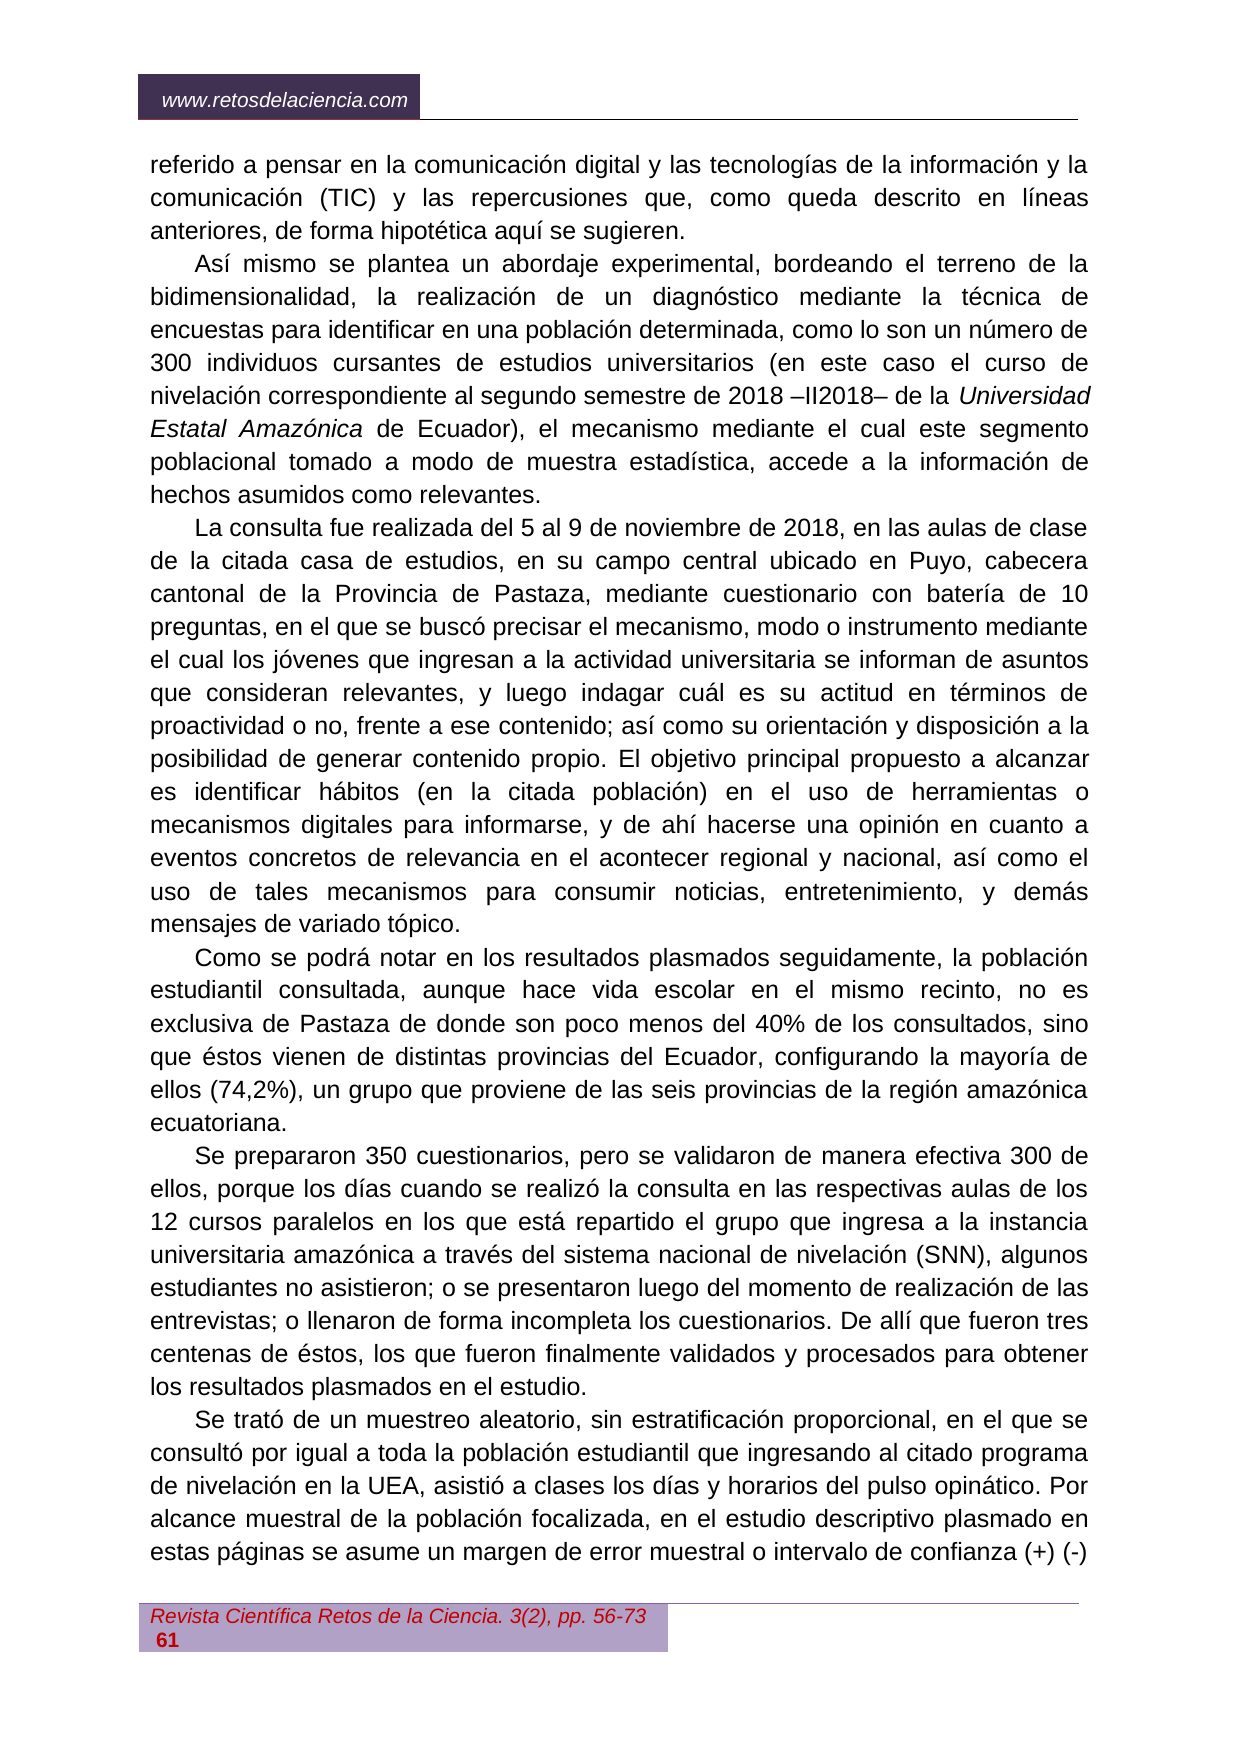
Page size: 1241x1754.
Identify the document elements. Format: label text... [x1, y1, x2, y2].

text Así mismo se plantea un abordaje experimental, bordeando el terreno de la bidimensionalidad, la realización de un diagnóstico mediante la técnica de encuestas para identificar en una población determinada, como lo son un número de 300 individuos cursantes de estudios universitarios (en este caso el curso de nivelación correspondiente al segundo semestre de 2018 –II2018– de la Universidad Estatal Amazónica de Ecuador), el mecanismo mediante el cual este segmento poblacional tomado a modo de muestra estadística, accede a la información de hechos asumidos como relevantes. [150, 249, 1090, 509]
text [150, 150, 1090, 245]
text La consulta fue realizada del 5 al 9 de noviembre de 2018, en las aulas de clase de la citada casa de estudios, en su campo central ubicado en Puyo, cabecera cantonal de la Provincia de Pastaza, mediante cuestionario con batería de 10 preguntas, en el que se buscó precisar el mecanismo, modo o instrumento mediante el cual los jóvenes que ingresan a la actividad universitaria se informan de asuntos que consideran relevantes, y luego indagar cuál es su actitud en términos de proactividad o no, frente a ese contenido; así como su orientación y disposición a la posibilidad de generar contenido propio. El objetivo principal propuesto a alcanzar es identificar hábitos (en la citada población) en el uso de herramientas o mecanismos digitales para informarse, y de ahí hacerse una opinión en cuanto a eventos concretos de relevancia en el acontecer regional y nacional, así como el uso de tales mecanismos para consumir noticias, entretenimiento, y demás mensajes de variado tópico. [150, 513, 1090, 938]
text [150, 1405, 1090, 1566]
text Se prepararon 350 cuestionarios, pero se validaron de manera efectiva 300 de ellos, porque los días cuando se realizó la consulta en las respectivas aulas de los 12 cursos paralelos en los que está repartido el grupo que ingresa a la instancia universitaria amazónica a través del sistema nacional de nivelación (SNN), algunos estudiantes no asistieron; o se presentaron luego del momento de realización de las entrevistas; o llenaron de forma incompleta los cuestionarios. De allí que fueron tres centenas de éstos, los que fueron finalmente validados y procesados para obtener los resultados plasmados en el estudio. [150, 1141, 1090, 1401]
text Como se podrá notar en los resultados plasmados seguidamente, la población estudiantil consultada, aunque hace vida escolar en el mismo recinto, no es exclusiva de Pastaza de donde son poco menos del 40% de los consultados, sino que éstos vienen de distintas provincias del Ecuador, configurando la mayoría de ellos (74,2%), un grupo que proviene de las seis provincias de la región amazónica ecuatoriana. [150, 942, 1090, 1136]
